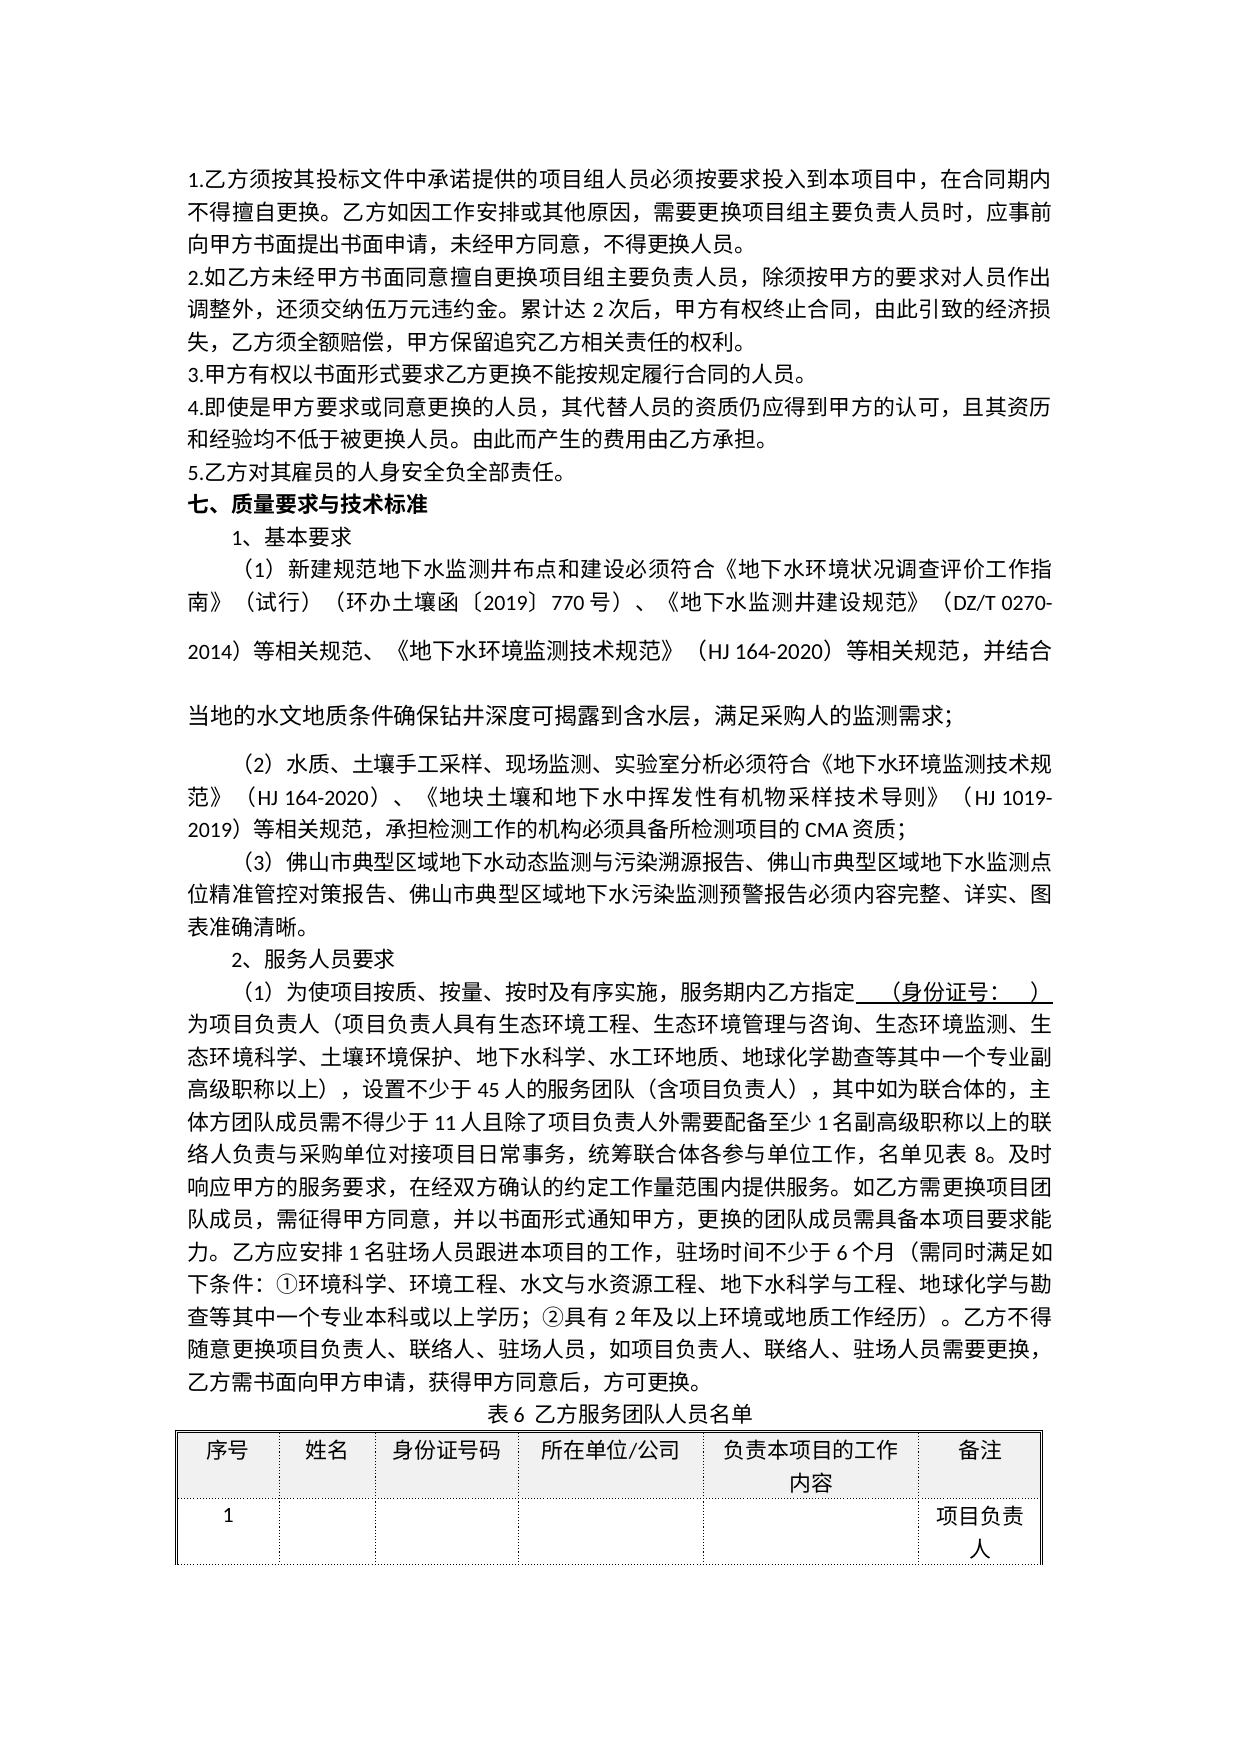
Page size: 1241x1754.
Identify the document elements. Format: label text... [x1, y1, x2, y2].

text （3）佛山市典型区域地下水动态监测与污染溯源报告、佛山市典型区域地下水监测点位精准管控对策报告、佛山市典型区域地下水污染监测预警报告必须内容完整、详实、图表准确清晰。 [187, 844, 1053, 942]
table_header 序号 [178, 1433, 279, 1498]
table_header 负责本项目的工作内容 [703, 1433, 918, 1498]
text 4.即使是甲方要求或同意更换的人员，其代替人员的资质仍应得到甲方的认可，且其资历和经验均不低于被更换人员。由此而产生的费用由乙方承担。 [187, 389, 1053, 454]
text （2）水质、土壤手工采样、现场监测、实验室分析必须符合《地下水环境监测技术规范》（HJ 164-2020）、《地块土壤和地下水中挥发性有机物采样技术导则》（HJ 1019-2019）等相关规范，承担检测工作的机构必须具备所检测项目的CMA资质； [187, 747, 1053, 844]
text 1.乙方须按其投标文件中承诺提供的项目组人员必须按要求投入到本项目中，在合同期内不得擅自更换。乙方如因工作安排或其他原因，需要更换项目组主要负责人员时，应事前向甲方书面提出书面申请，未经甲方同意，不得更换人员。 [187, 162, 1053, 259]
text 表6 乙方服务团队人员名单 [187, 1397, 1053, 1429]
text 2.如乙方未经甲方书面同意擅自更换项目组主要负责人员，除须按甲方的要求对人员作出调整外，还须交纳伍万元违约金。累计达2次后，甲方有权终止合同，由此引致的经济损失，乙方须全额赔偿，甲方保留追究乙方相关责任的权利。 [187, 259, 1053, 357]
text 七、质量要求与技术标准 [187, 487, 1053, 519]
text 2、服务人员要求 [187, 942, 1053, 974]
table_header 所在单位/公司 [518, 1433, 703, 1498]
table_cell [703, 1498, 918, 1564]
table_header 备注 [918, 1433, 1040, 1498]
table_header 身份证号码 [375, 1433, 518, 1498]
table_header 姓名 [279, 1433, 375, 1498]
text （1）新建规范地下水监测井布点和建设必须符合《地下水环境状况调查评价工作指南》（试行）（环办土壤函〔2019〕770号）、《地下水监测井建设规范》（DZ/T 0270-2014）等相关规范、《地下水环境监测技术规范》（HJ 164-2020）等相关规范，并结合当地的水文地质条件确保钻井深度可揭露到含水层，满足采购人的监测需求； [187, 552, 1053, 747]
table_cell 1 [178, 1498, 279, 1564]
table_cell [375, 1498, 518, 1564]
table_cell [518, 1498, 703, 1564]
table_cell [279, 1498, 375, 1564]
table_cell 项目负责人 [918, 1498, 1040, 1564]
text 3.甲方有权以书面形式要求乙方更换不能按规定履行合同的人员。 [187, 357, 1053, 389]
text 1、基本要求 [187, 519, 1053, 552]
text （1）为使项目按质、按量、按时及有序实施，服务期内乙方指定 （身份证号： ）为项目负责人（项目负责人具有生态环境工程、生态环境管理与咨询、生态环境监测、生态环境科学、土壤环境保护、地下水科学、水工环地质、地球化学勘查等其中一个专业副高级职称以上），设置不少于45人的服务团队（含项目负责人），其中如为联合体的，主体方团队成员需不得少于11人且除了项目负责人外需要配备至少1名副高级职称以上的联络人负责与采购单位对接项目日常事务，统筹联合体各参与单位工作，名单见表8。及时响应甲方的服务要求，在经双方确认的约定工作量范围内提供服务。如乙方需更换项目团队成员，需征得甲方同意，并以书面形式通知甲方，更换的团队成员需具备本项目要求能力。乙方应安排1名驻场人员跟进本项目的工作，驻场时间不少于6个月（需同时满足如下条件：①环境科学、环境工程、水文与水资源工程、地下水科学与工程、地球化学与勘查等其中一个专业本科或以上学历；②具有2年及以上环境或地质工作经历）。乙方不得随意更换项目负责人、联络人、驻场人员，如项目负责人、联络人、驻场人员需要更换，乙方需书面向甲方申请，获得甲方同意后，方可更换。 [187, 974, 1053, 1397]
text 5.乙方对其雇员的人身安全负全部责任。 [187, 454, 1053, 487]
